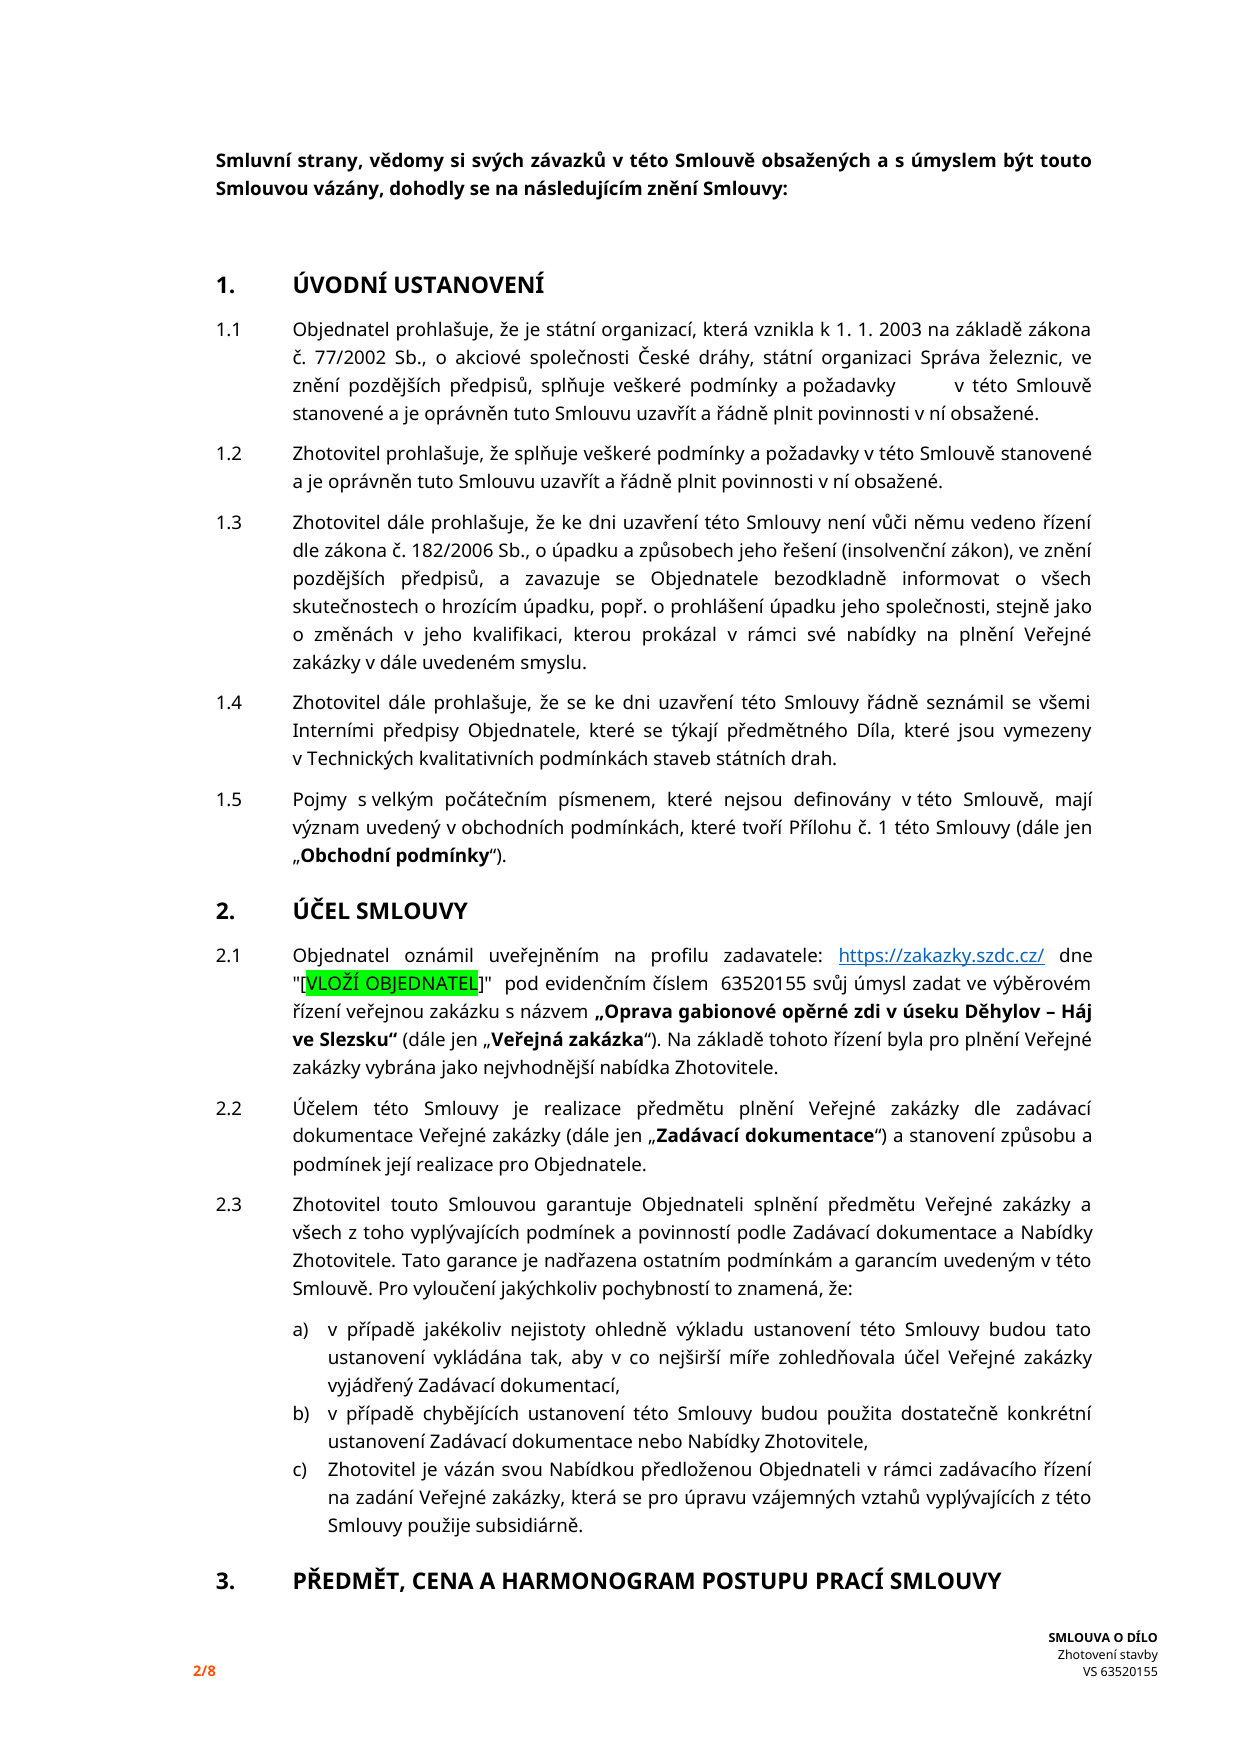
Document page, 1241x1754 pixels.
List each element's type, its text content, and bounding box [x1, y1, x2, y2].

text ÚVODNÍ USTANOVENÍ [216, 269, 1093, 300]
text v případě jakékoliv nejistoty ohledně výkladu ustanovení této Smlouvy budou tato ustanovení vykládána tak, aby v co nejširší míře zohledňovala účel Veřejné zakázky vyjádřený Zadávací dokumentací, [292, 1316, 1093, 1397]
text Zhotovitel dále prohlašuje, že ke dni uzavření této Smlouvy není vůči němu vedeno řízení dle zákona č. 182/2006 Sb., o úpadku a způsobech jeho řešení (insolvenční zákon), ve znění pozdějších předpisů, a zavazuje se Objednatele bezodkladně informovat o všech skutečnostech o hrozícím úpadku, popř. o prohlášení úpadku jeho společnosti, stejně jako o změnách v jeho kvalifikaci, kterou prokázal v rámci své nabídky na plnění Veřejné zakázky v dále uvedeném smyslu. [216, 509, 1093, 675]
text Objednatel prohlašuje, že je státní organizací, která vznikla k 1. 1. 2003 na základě zákona č. 77/2002 Sb., o akciové společnosti České dráhy, státní organizaci Správa železnic, ve znění pozdějších předpisů, splňuje veškeré podmínky a požadavky v této Smlouvě stanovené a je oprávněn tuto Smlouvu uzavřít a řádně plnit povinnosti v ní obsažené. [216, 316, 1093, 426]
text ÚČEL SMLOUVY [216, 895, 1093, 927]
text v případě chybějících ustanovení této Smlouvy budou použita dostatečně konkrétní ustanovení Zadávací dokumentace nebo Nabídky Zhotovitele, [292, 1400, 1093, 1453]
text PŘEDMĚT, CENA A HARMONOGRAM POSTUPU PRACÍ SMLOUVY [216, 1565, 1093, 1596]
text Zhotovitel dále prohlašuje, že se ke dni uzavření této Smlouvy řádně seznámil se všemi Interními předpisy Objednatele, které se týkají předmětného Díla, které jsou vymezeny v Technických kvalitativních podmínkách staveb státních drah. [216, 690, 1093, 771]
text Účelem této Smlouvy je realizace předmětu plnění Veřejné zakázky dle zadávací dokumentace Veřejné zakázky (dále jen „Zadávací dokumentace“) a stanovení způsobu a podmínek její realizace pro Objednatele. [216, 1095, 1093, 1176]
text Zhotovitel touto Smlouvou garantuje Objednateli splnění předmětu Veřejné zakázky a všech z toho vyplývajících podmínek a povinností podle Zadávací dokumentace a Nabídky Zhotovitele. Tato garance je nadřazena ostatním podmínkám a garancím uvedeným v této Smlouvě. Pro vyloučení jakýchkoliv pochybností to znamená, že: [216, 1191, 1093, 1301]
text Objednatel oznámil uveřejněním na profilu zadavatele: https://zakazky.szdc.cz/ dne "[VLOŽÍ OBJEDNATEL]" pod evidenčním číslem 63520155 svůj úmysl zadat ve výběrovém řízení veřejnou zakázku s názvem „Oprava gabionové opěrné zdi v úseku Děhylov – Háj ve Slezsku“ (dále jen „Veřejná zakázka“). Na základě tohoto řízení byla pro plnění Veřejné zakázky vybrána jako nejvhodnější nabídka Zhotovitele. [216, 942, 1093, 1080]
text Smluvní strany, vědomy si svých závazků v této Smlouvě obsažených a s úmyslem být touto Smlouvou vázány, dohodly se na následujícím znění Smlouvy: [216, 147, 1093, 201]
text Zhotovitel prohlašuje, že splňuje veškeré podmínky a požadavky v této Smlouvě stanovené a je oprávněn tuto Smlouvu uzavřít a řádně plnit povinnosti v ní obsažené. [216, 441, 1093, 494]
text Pojmy s velkým počátečním písmenem, které nejsou definovány v této Smlouvě, mají význam uvedený v obchodních podmínkách, které tvoří Přílohu č. 1 této Smlouvy (dále jen „Obchodní podmínky“). [216, 786, 1093, 868]
text Zhotovitel je vázán svou Nabídkou předloženou Objednateli v rámci zadávacího řízení na zadání Veřejné zakázky, která se pro úpravu vzájemných vztahů vyplývajících z této Smlouvy použije subsidiárně. [292, 1456, 1093, 1538]
